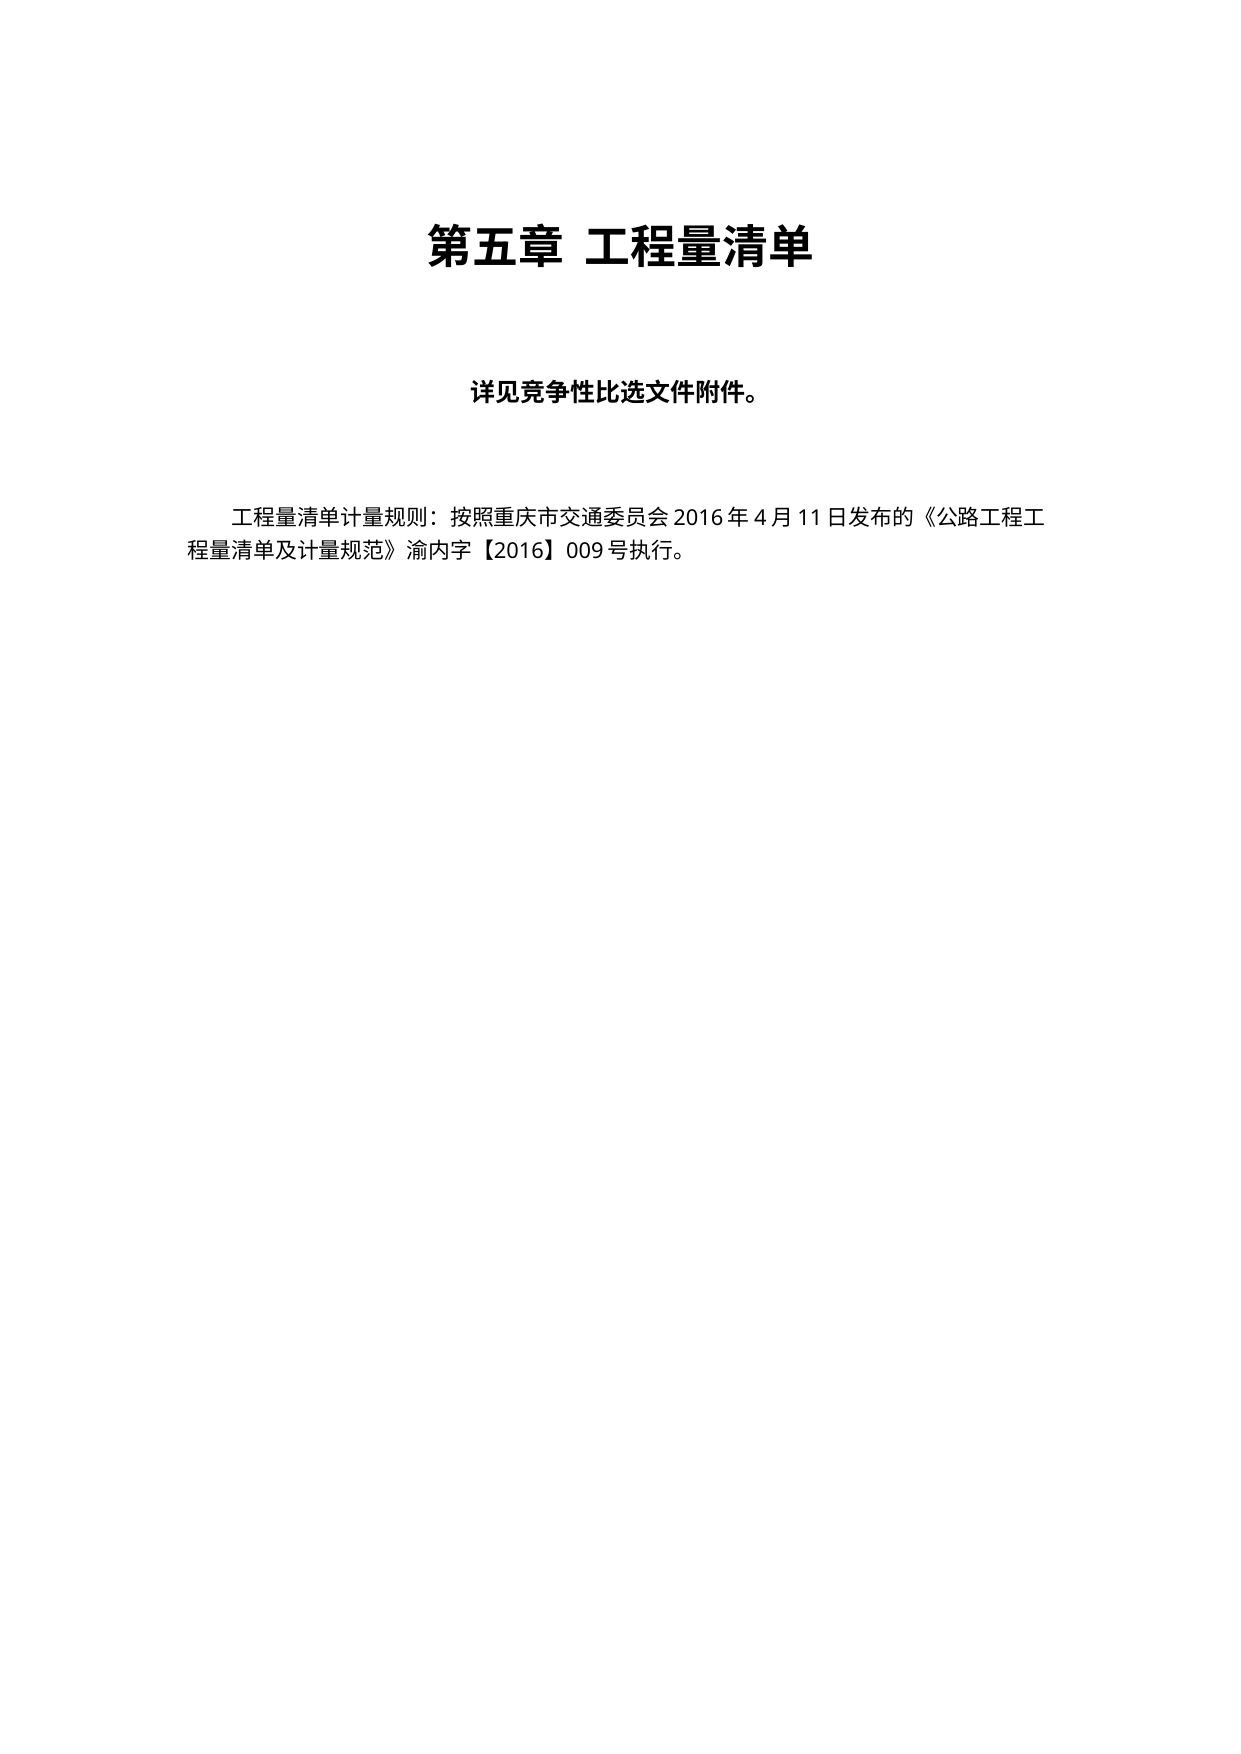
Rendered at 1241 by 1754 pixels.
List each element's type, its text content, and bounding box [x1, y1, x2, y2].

text 工程量清单计量规则：按照重庆市交通委员会2016年4月11日发布的《公路工程工程量清单及计量规范》渝内字【2016】009号执行。 [187, 500, 1053, 565]
text 详见竞争性比选文件附件。 [187, 358, 1053, 423]
subtitle 第五章 工程量清单 [187, 194, 1053, 292]
